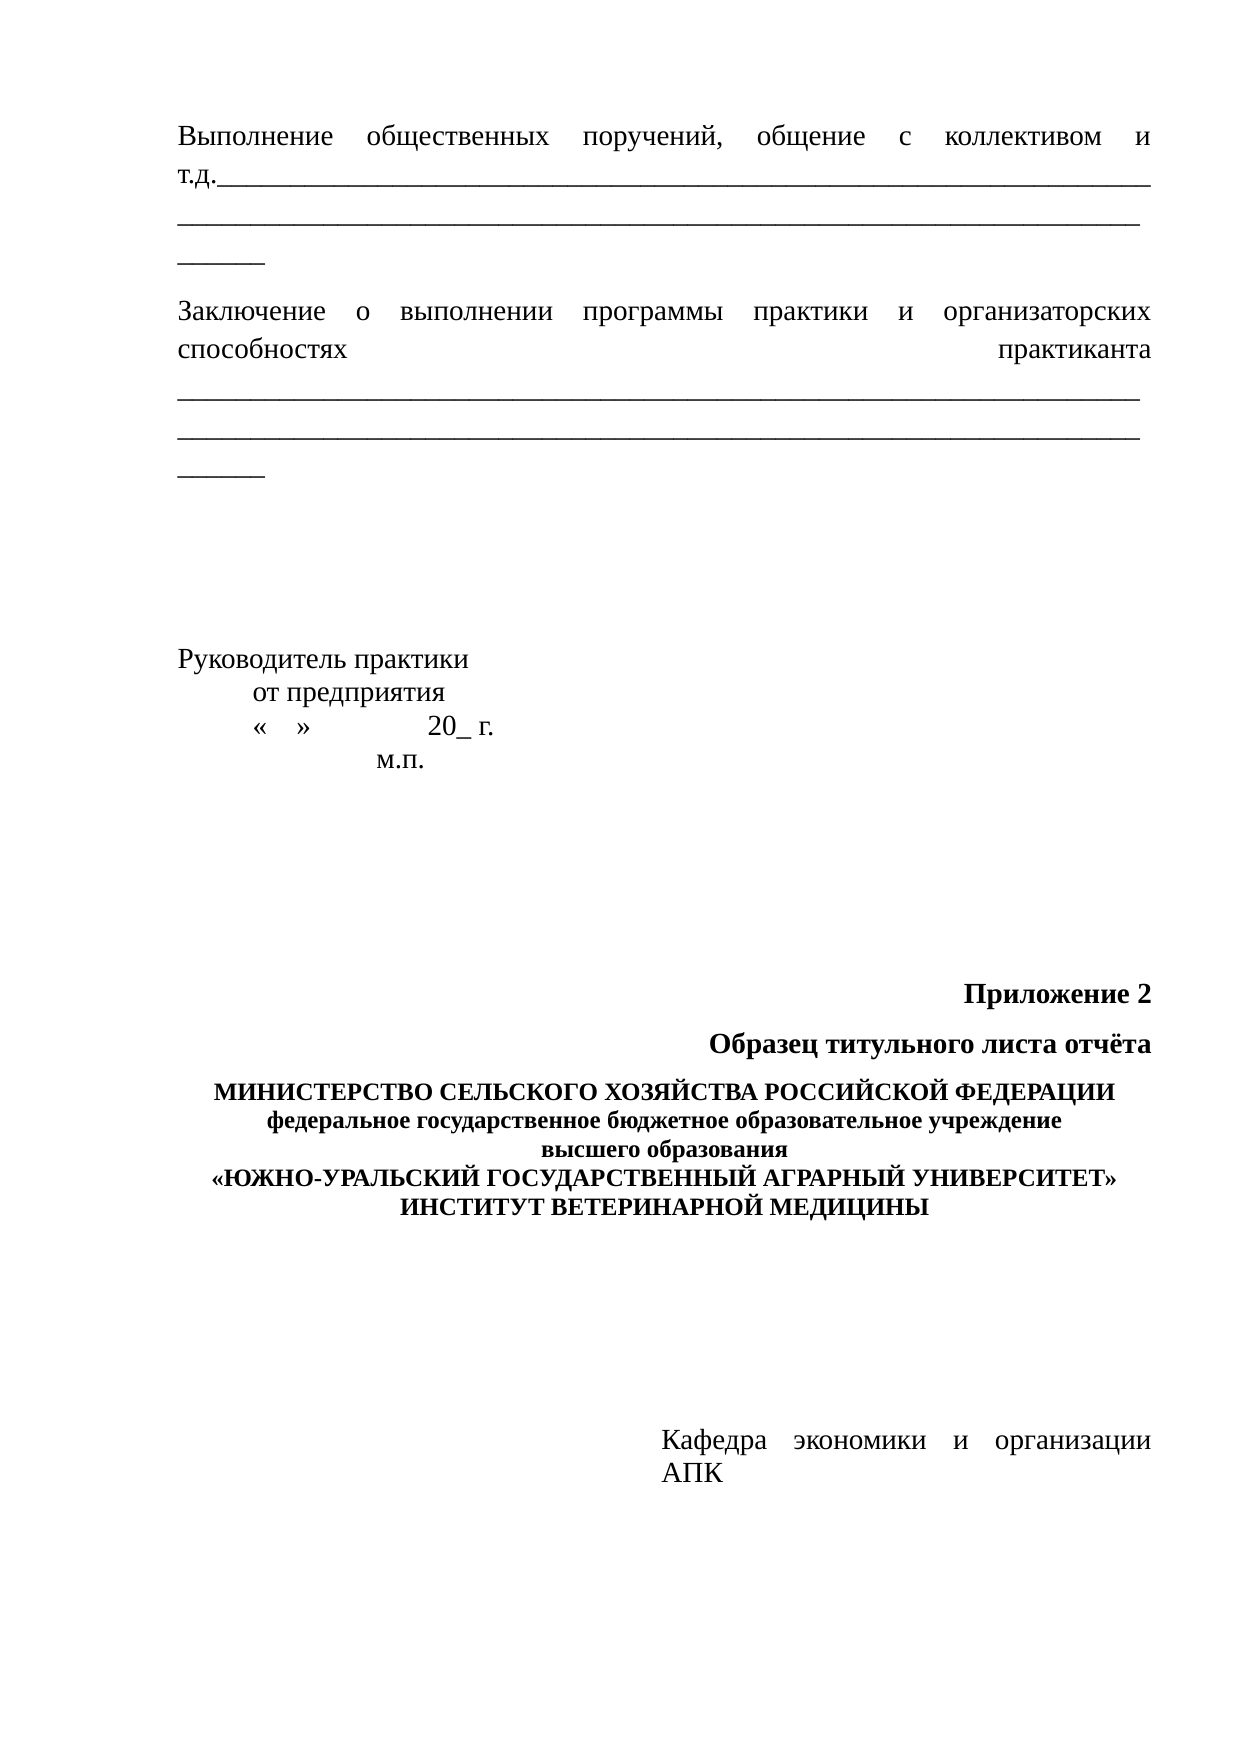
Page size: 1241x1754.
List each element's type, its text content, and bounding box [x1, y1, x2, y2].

text высшего образования [177, 1134, 1152, 1163]
text « » 20_ г. [252, 708, 1152, 741]
text федеральное государственное бюджетное образовательное учреждение [177, 1106, 1152, 1134]
text Руководитель практики [177, 641, 1152, 674]
text м.п. [252, 741, 1152, 775]
text МИНИСТЕРСТВО СЕЛЬСКОГО ХОЗЯЙСТВА РОССИЙСКОЙ ФЕДЕРАЦИИ [177, 1077, 1152, 1106]
text Заключение о выполнении программы практики и организаторских способностях практиканта __________________________________________________________________________________________________________________________________________ [177, 293, 1152, 481]
text ИНСТИТУТ ВЕТЕРИНАРНОЙ МЕДИЦИНЫ [177, 1192, 1152, 1221]
text «ЮЖНО-УРАЛЬСКИЙ ГОСУДАРСТВЕННЫЙ АГРАРНЫЙ УНИВЕРСИТЕТ» [177, 1163, 1152, 1192]
text от предприятия [252, 674, 1152, 708]
text Кафедра экономики и организации АПК [661, 1422, 1152, 1489]
text Выполнение общественных поручений, общение с коллективом и т.д.________________________________________________________________________________________________________________________________________ [177, 118, 1152, 267]
text Образец титульного листа отчёта [177, 1027, 1152, 1060]
text Приложение 2 [177, 976, 1152, 1010]
